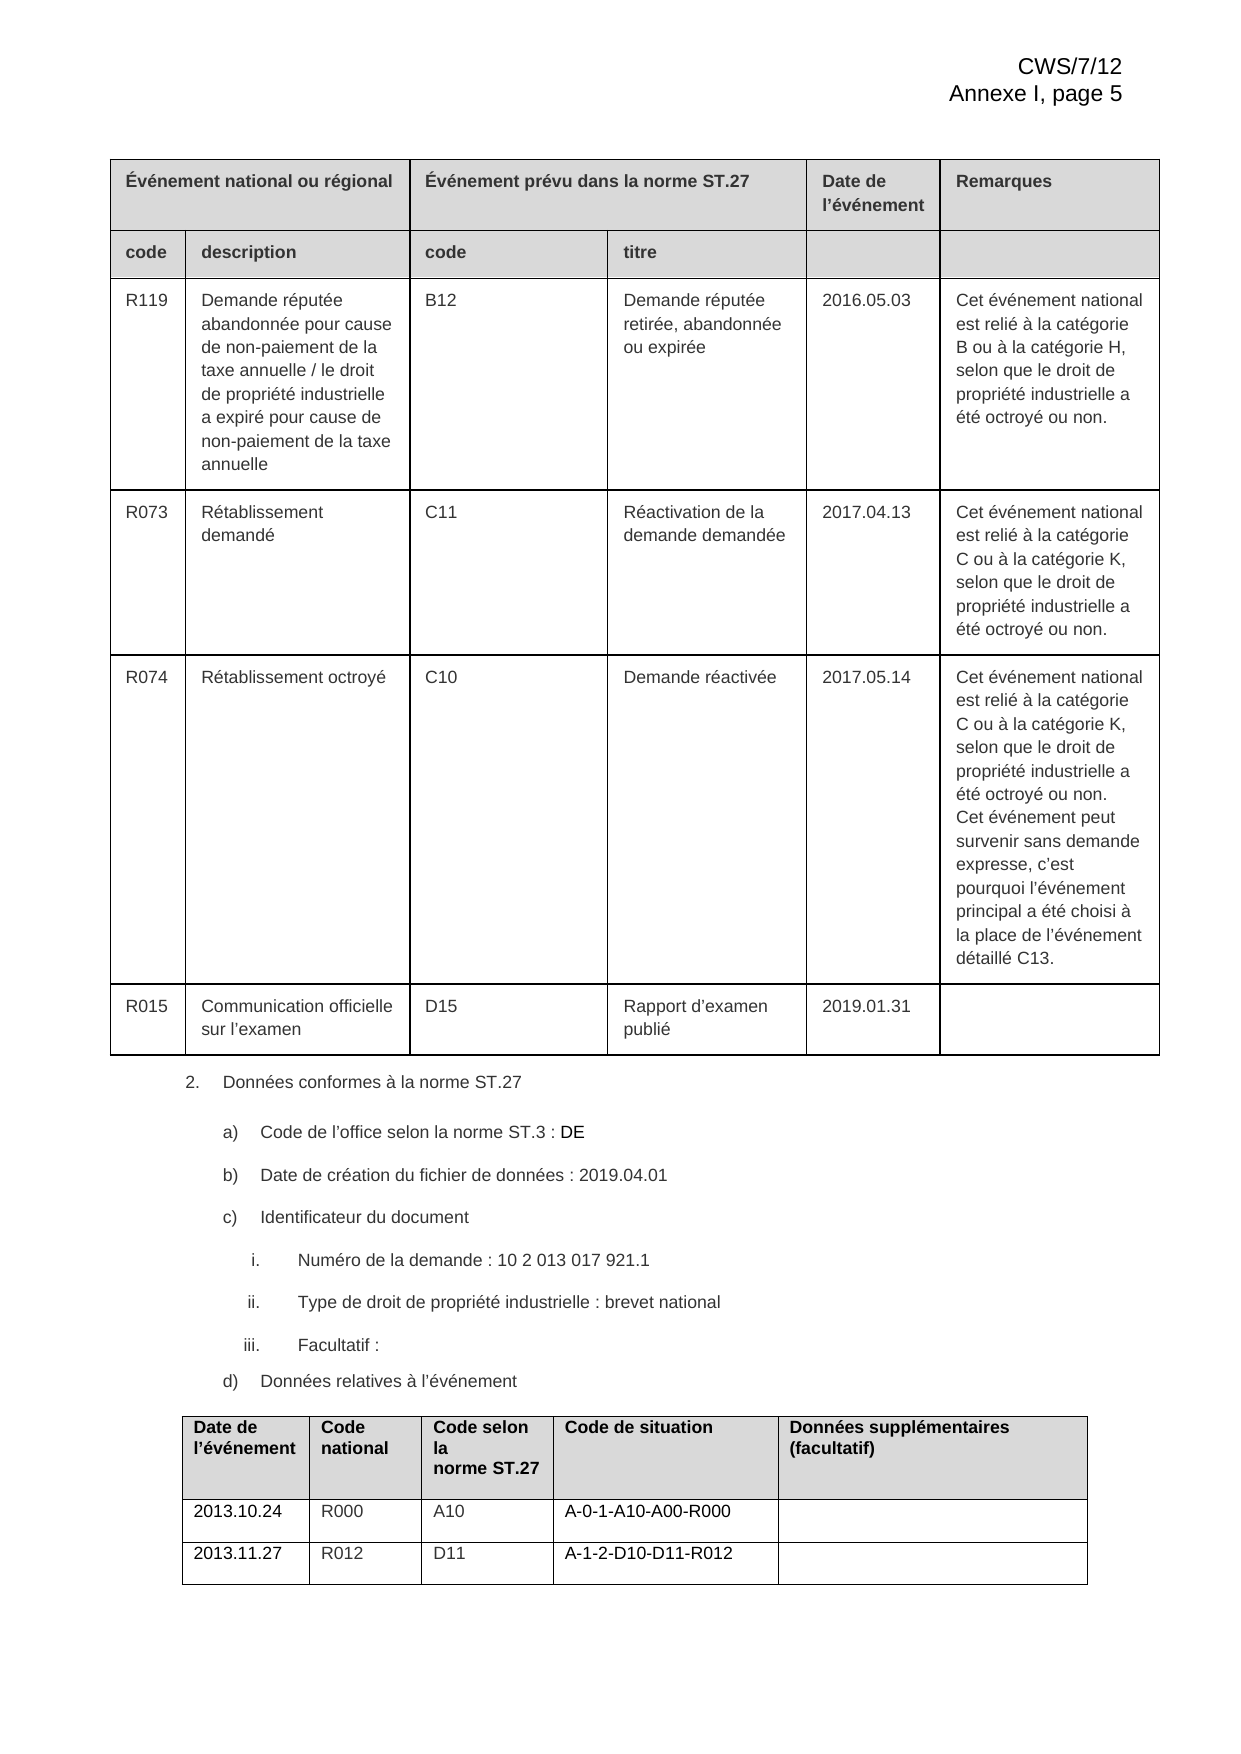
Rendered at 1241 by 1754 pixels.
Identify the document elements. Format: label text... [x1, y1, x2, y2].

table_cell Cet événement national est relié à la catégorie C ou à la catégorie K, selon que le droit de propriété industrielle a été octroyé ou non. [941, 491, 1159, 654]
table_header Code national [310, 1417, 421, 1499]
table_cell code [411, 231, 607, 277]
table_cell R119 [111, 279, 185, 489]
table_cell Demande réputée abandonnée pour cause de non-paiement de la taxe annuelle / le droit de propriété industrielle a expiré pour cause de non-paiement de la taxe annuelle [186, 279, 409, 489]
table_cell 2013.10.24 [183, 1500, 309, 1542]
table_cell A10 [422, 1500, 553, 1542]
table_cell B12 [411, 279, 607, 489]
table_header Données supplémentaires (facultatif) [779, 1417, 1087, 1499]
table_cell 2019.01.31 [807, 985, 939, 1054]
table_cell C11 [411, 491, 607, 654]
table_cell A-1-2-D10-D11-R012 [554, 1543, 778, 1584]
table_cell R000 [310, 1500, 421, 1542]
table_cell Demande réputée retirée, abandonnée ou expirée [608, 279, 806, 489]
list Données relatives à l’événement [223, 1371, 1122, 1391]
table_cell [941, 231, 1159, 277]
table_header Événement national ou régional [111, 160, 409, 230]
table_cell 2017.04.13 [807, 491, 939, 654]
list Numéro de la demande : 10 2 013 017 921.1 [260, 1228, 1122, 1270]
list Code de l’office selon la norme ST.3 : DE [223, 1118, 1122, 1143]
table_cell D15 [411, 985, 607, 1054]
table_cell Cet événement national est relié à la catégorie C ou à la catégorie K, selon que le droit de propriété industrielle a été octroyé ou non. Cet événement peut survenir sans demande expresse, c’est pourquoi l’événement principal a été choisi à la place de l’événement détaillé C13. [941, 656, 1159, 983]
table_cell description [186, 231, 409, 277]
table_cell C10 [411, 656, 607, 983]
table_cell D11 [422, 1543, 553, 1584]
table_cell R015 [111, 985, 185, 1054]
list Type de droit de propriété industrielle : brevet national [260, 1270, 1122, 1313]
list Identificateur du document [223, 1185, 1122, 1228]
table_cell code [111, 231, 185, 277]
list Données conformes à la norme ST.27 [185, 1071, 1122, 1092]
table_cell 2017.05.14 [807, 656, 939, 983]
table_cell [779, 1543, 1087, 1584]
table_cell titre [608, 231, 806, 277]
table_cell [941, 985, 1159, 1054]
list Date de création du fichier de données : 2019.04.01 [223, 1143, 1122, 1185]
table_cell Rapport d’examen publié [608, 985, 806, 1054]
table_cell 2013.11.27 [183, 1543, 309, 1584]
table_cell [779, 1500, 1087, 1542]
table_header Code selon la norme ST.27 [422, 1417, 553, 1499]
table_header Événement prévu dans la norme ST.27 [411, 160, 806, 230]
table_cell R073 [111, 491, 185, 654]
table_cell R012 [310, 1543, 421, 1584]
table_header Date de l’événement [807, 160, 939, 230]
table_cell Cet événement national est relié à la catégorie B ou à la catégorie H, selon que le droit de propriété industrielle a été octroyé ou non. [941, 279, 1159, 489]
list Facultatif : [260, 1313, 1122, 1355]
table_cell 2016.05.03 [807, 279, 939, 489]
table_cell Communication officielle sur l’examen [186, 985, 409, 1054]
table_header Date de l’événement [183, 1417, 309, 1499]
table_header Remarques [941, 160, 1159, 230]
table_cell Réactivation de la demande demandée [608, 491, 806, 654]
table_cell [807, 231, 939, 277]
table_cell R074 [111, 656, 185, 983]
table_cell Rétablissement demandé [186, 491, 409, 654]
table_cell Rétablissement octroyé [186, 656, 409, 983]
table_header Code de situation [554, 1417, 778, 1499]
table_cell A-0-1-A10-A00-R000 [554, 1500, 778, 1542]
table_cell Demande réactivée [608, 656, 806, 983]
